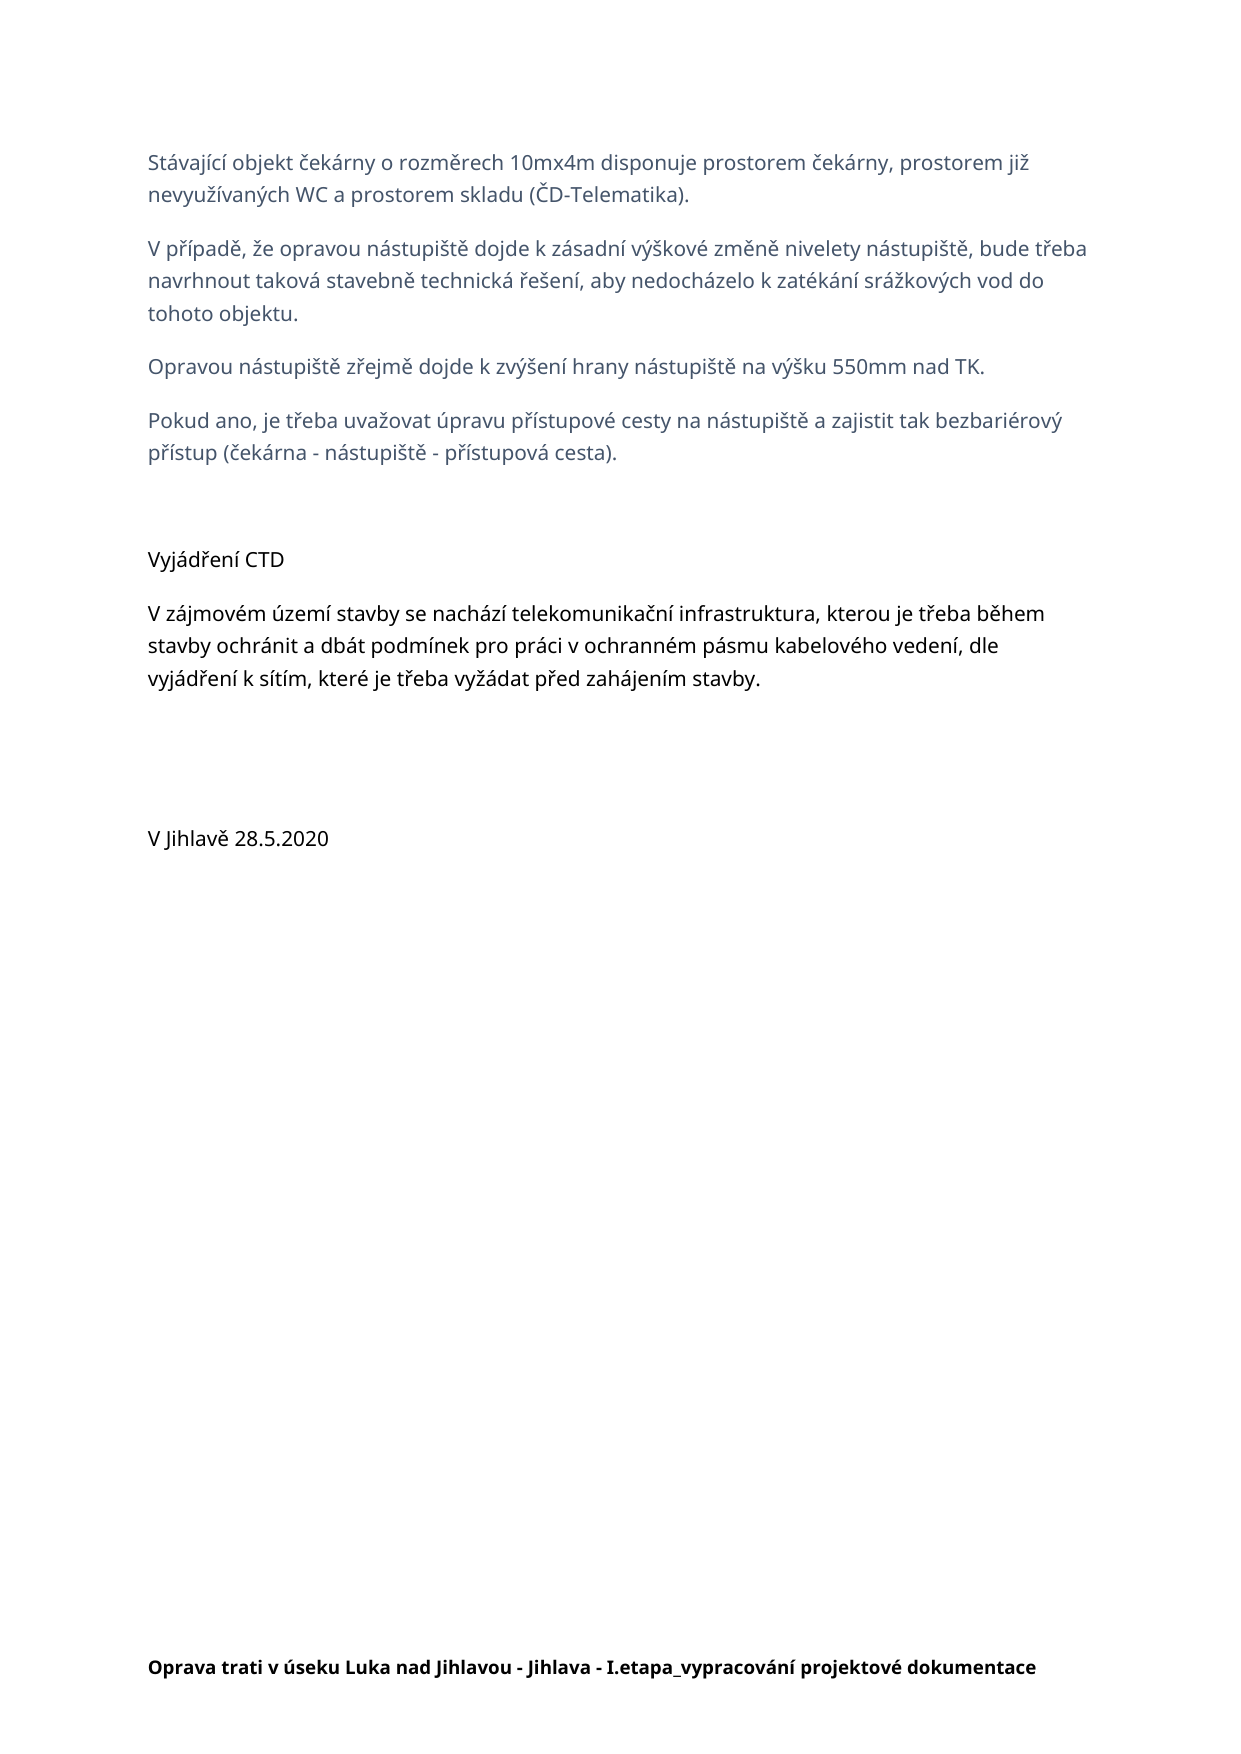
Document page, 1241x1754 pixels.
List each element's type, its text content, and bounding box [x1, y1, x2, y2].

text Pokud ano, je třeba uvažovat úpravu přístupové cesty na nástupiště a zajistit tak bezbariérový přístup (čekárna - nástupiště - přístupová cesta). [148, 406, 1093, 467]
text V případě, že opravou nástupiště dojde k zásadní výškové změně nivelety nástupiště, bude třeba navrhnout taková stavebně technická řešení, aby nedocházelo k zatékání srážkových vod do tohoto objektu. [148, 234, 1093, 327]
text V Jihlavě 28.5.2020 [148, 824, 1093, 853]
text Vyjádření CTD [148, 545, 1093, 574]
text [148, 148, 1093, 209]
text Opravou nástupiště zřejmě dojde k zvýšení hrany nástupiště na výšku 550mm nad TK. [148, 352, 1093, 381]
text V zájmovém území stavby se nachází telekomunikační infrastruktura, kterou je třeba během stavby ochránit a dbát podmínek pro práci v ochranném pásmu kabelového vedení, dle vyjádření k sítím, které je třeba vyžádat před zahájením stavby. [148, 599, 1093, 692]
